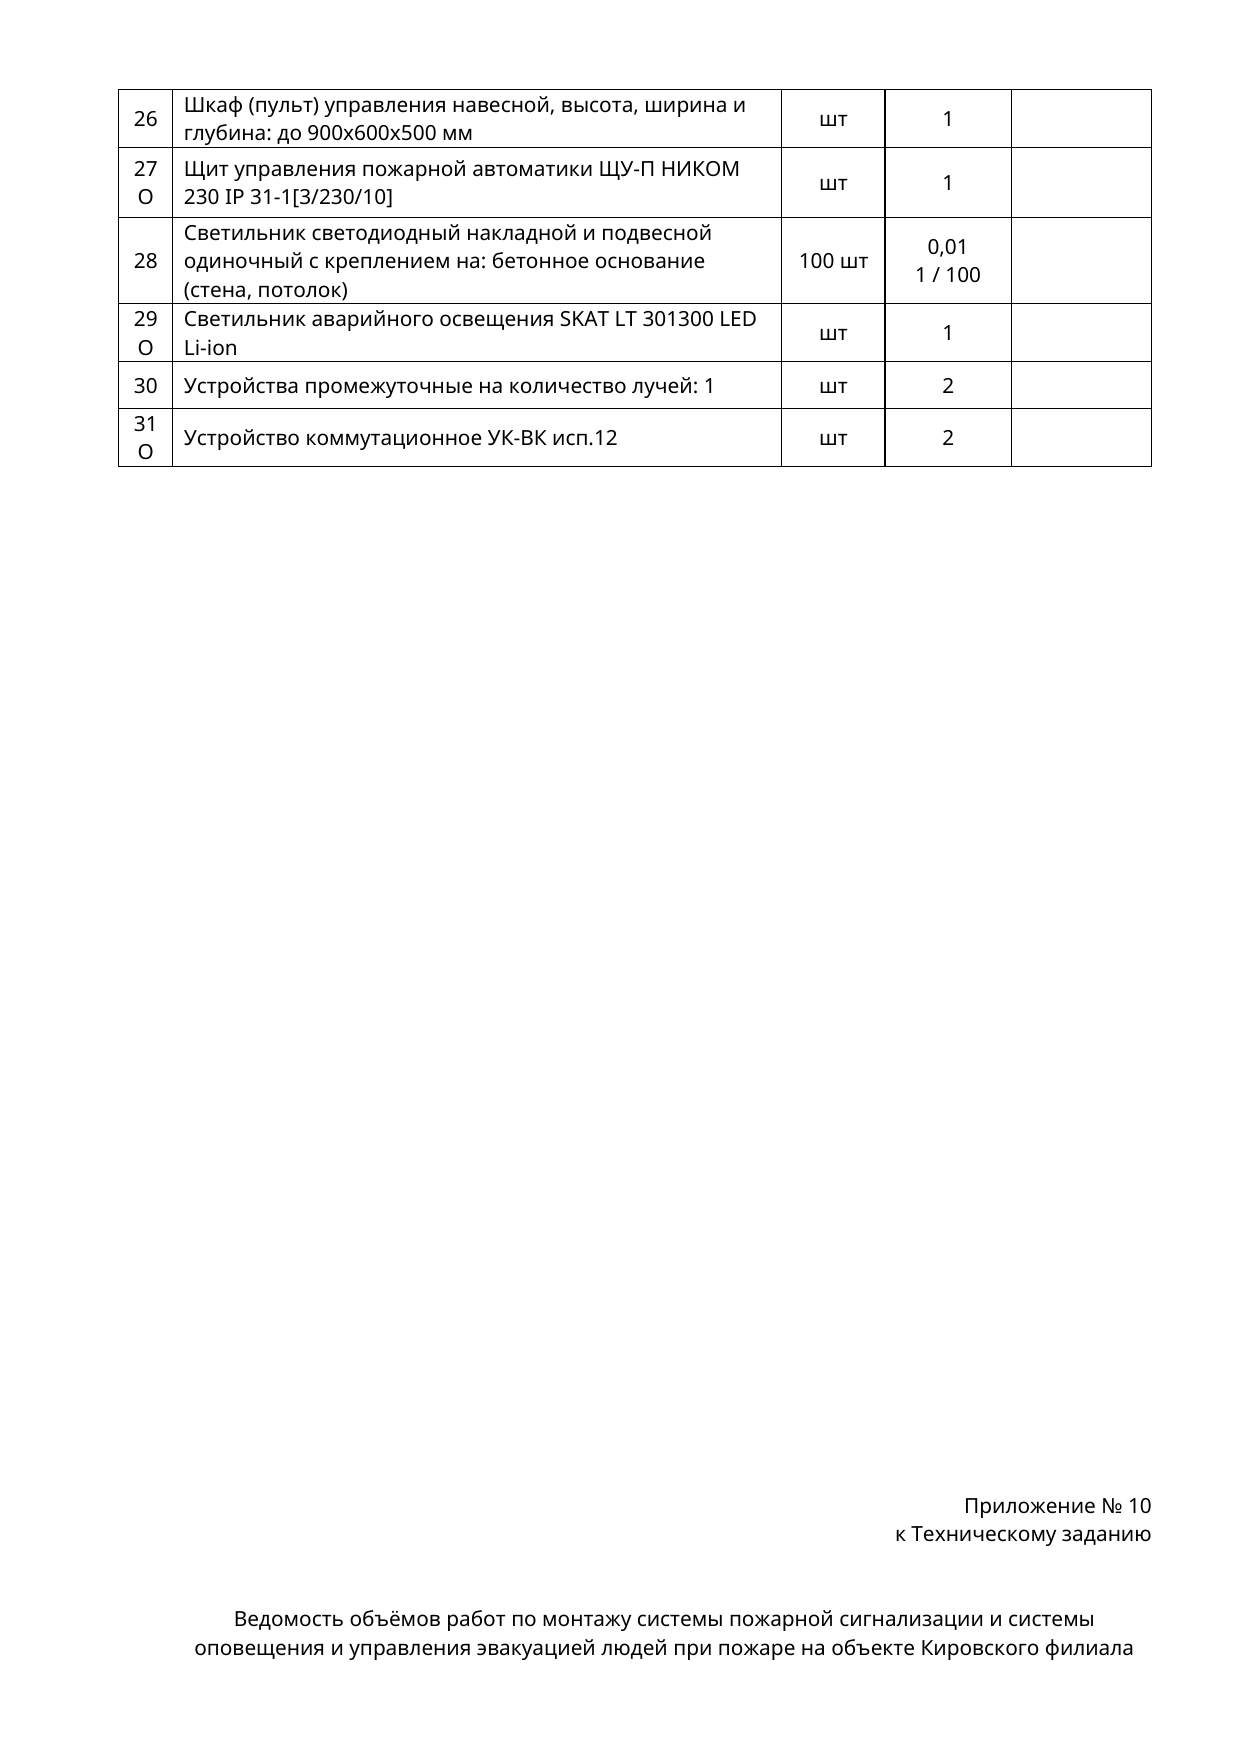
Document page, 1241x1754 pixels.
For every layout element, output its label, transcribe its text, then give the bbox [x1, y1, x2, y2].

table_cell 100 шт [782, 218, 884, 303]
text Приложение № 10 [177, 1491, 1152, 1519]
table_cell Устройства промежуточные на количество лучей: 1 [173, 362, 781, 408]
table_cell шт [782, 362, 884, 408]
table_cell 1 [886, 304, 1011, 361]
table_cell 2 [886, 362, 1011, 408]
table_cell Светильник аварийного освещения SKAT LT 301300 LED Li-ion [173, 304, 781, 361]
table_cell 27 О [119, 148, 172, 217]
table_cell [1012, 409, 1151, 466]
table_cell 28 [119, 218, 172, 303]
table_cell 1 [886, 90, 1011, 147]
table_cell 30 [119, 362, 172, 408]
table_cell 2 [886, 409, 1011, 466]
table_cell [1012, 362, 1151, 408]
table_cell Щит управления пожарной автоматики ЩУ-П НИКОМ 230 IP 31-1[3/230/10] [173, 148, 781, 217]
table_cell [1012, 218, 1151, 303]
table_cell шт [782, 409, 884, 466]
table_cell 26 [119, 90, 172, 147]
table_cell Светильник светодиодный накладной и подвесной одиночный с креплением на: бетонное основание (стена, потолок) [173, 218, 781, 303]
table_cell шт [782, 90, 884, 147]
table_cell [1012, 304, 1151, 361]
table_cell [1012, 148, 1151, 217]
table_cell шт [782, 148, 884, 217]
table_cell шт [782, 304, 884, 361]
table_cell Устройство коммутационное УК-ВК исп.12 [173, 409, 781, 466]
table_cell [1012, 90, 1151, 147]
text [177, 1604, 1152, 1661]
table_cell 31 О [119, 409, 172, 466]
table_cell 0,01 1 / 100 [886, 218, 1011, 303]
text к Техническому заданию [177, 1519, 1152, 1548]
table_cell 1 [886, 148, 1011, 217]
table_cell Шкаф (пульт) управления навесной, высота, ширина и глубина: до 900х600х500 мм [173, 90, 781, 147]
table_cell 29 О [119, 304, 172, 361]
